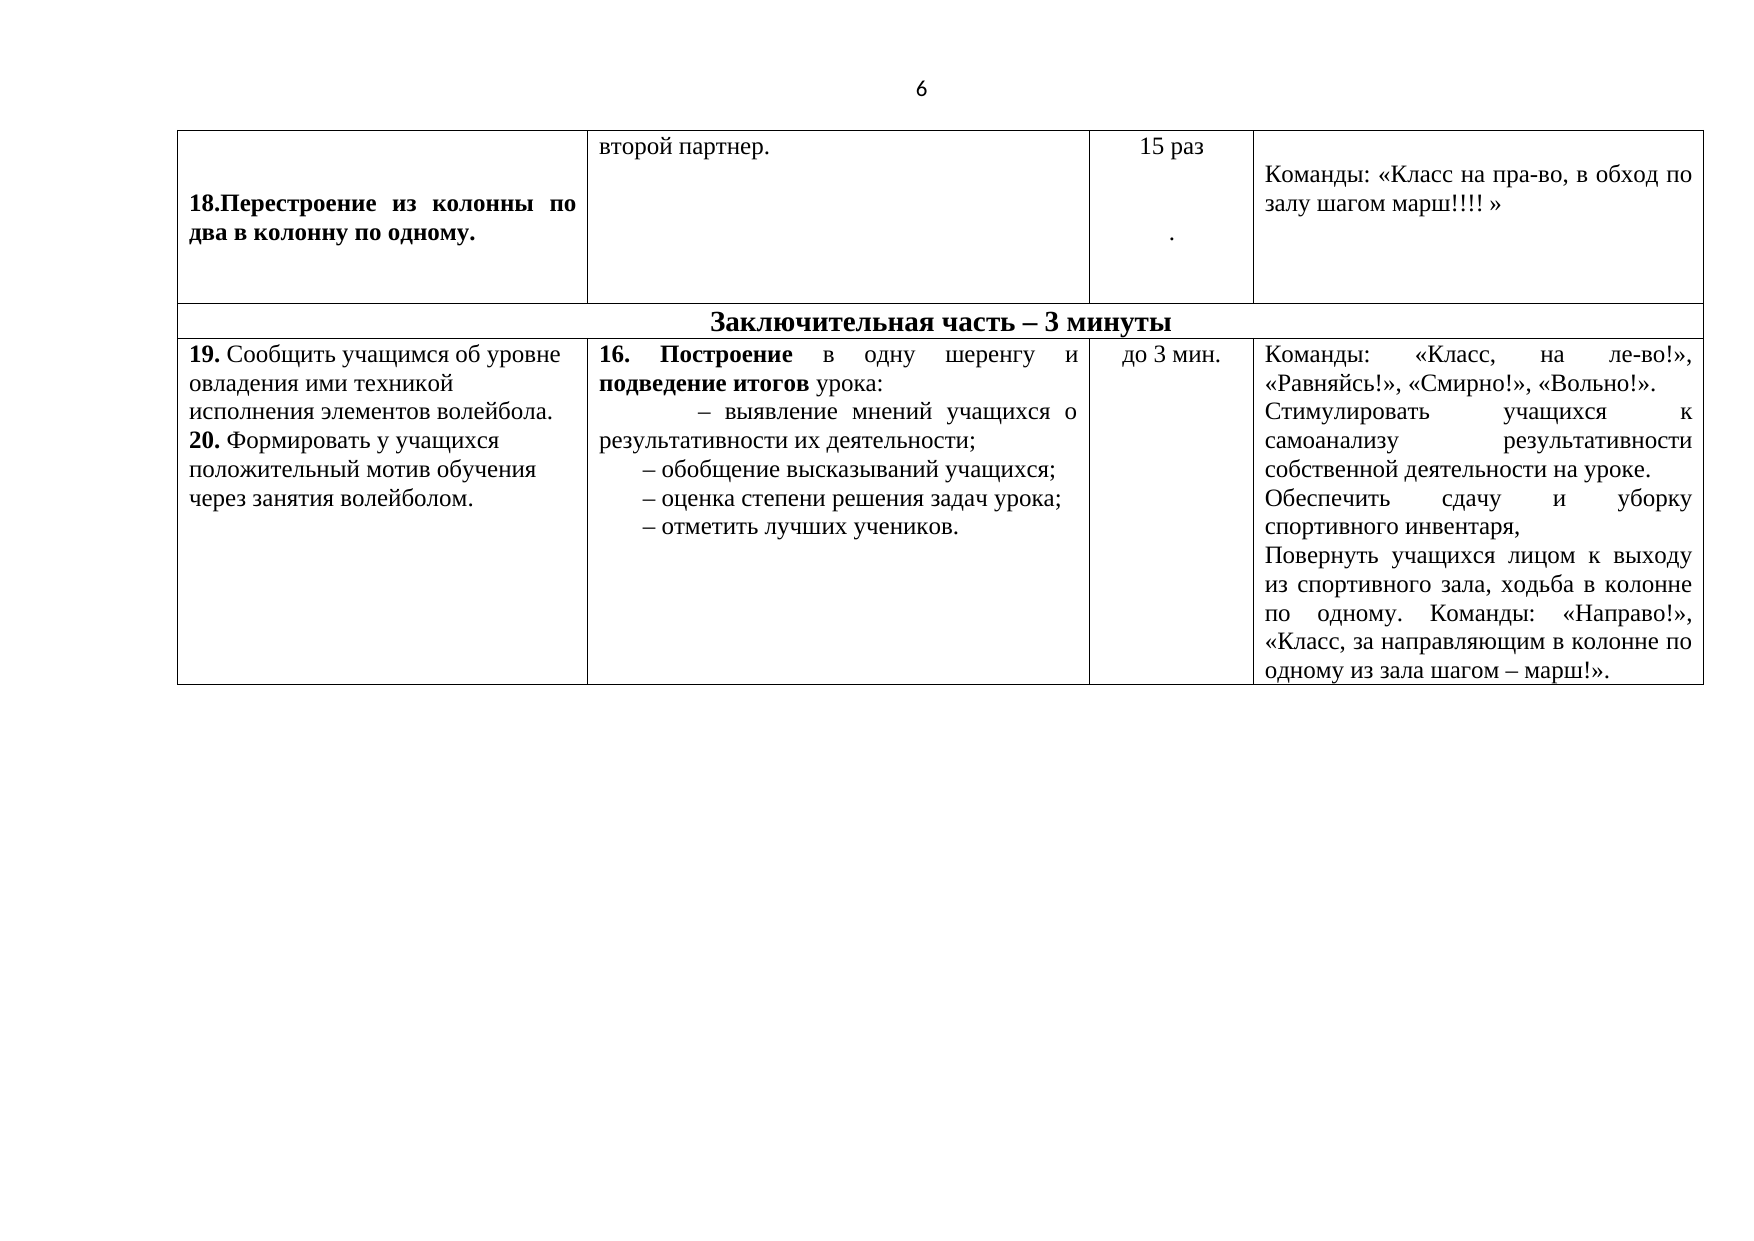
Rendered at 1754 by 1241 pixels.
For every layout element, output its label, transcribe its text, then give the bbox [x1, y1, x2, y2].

table_cell Заключительная часть – 3 минуты [178, 304, 1703, 338]
table_cell до 3 мин. [1090, 339, 1253, 684]
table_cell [178, 131, 587, 303]
table_cell 19. Сообщить учащимся об уровне овладения ими техникой исполнения элементов волейбола. 20. Формировать у учащихся положительный мотив обучения через занятия волейболом. [178, 339, 587, 684]
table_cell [1090, 131, 1253, 303]
table_cell Команды: «Класс, на ле-во!», «Равняйсь!», «Смирно!», «Вольно!». Стимулировать учащихся к самоанализу результативности собственной деятельности на уроке. Обеспечить сдачу и уборку спортивного инвентаря, Повернуть учащихся лицом к выходу из спортивного зала, ходьба в колонне по одному. Команды: «Направо!», «Класс, за направляющим в колонне по одному из зала шагом – марш!». [1254, 339, 1703, 684]
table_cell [1254, 131, 1703, 303]
table_cell 16. Построение в одну шеренгу и подведение итогов урока: – выявление мнений учащихся о результативности их деятельности; – обобщение высказываний учащихся; – оценка степени решения задач урока; – отметить лучших учеников. [588, 339, 1089, 684]
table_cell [588, 131, 1089, 303]
